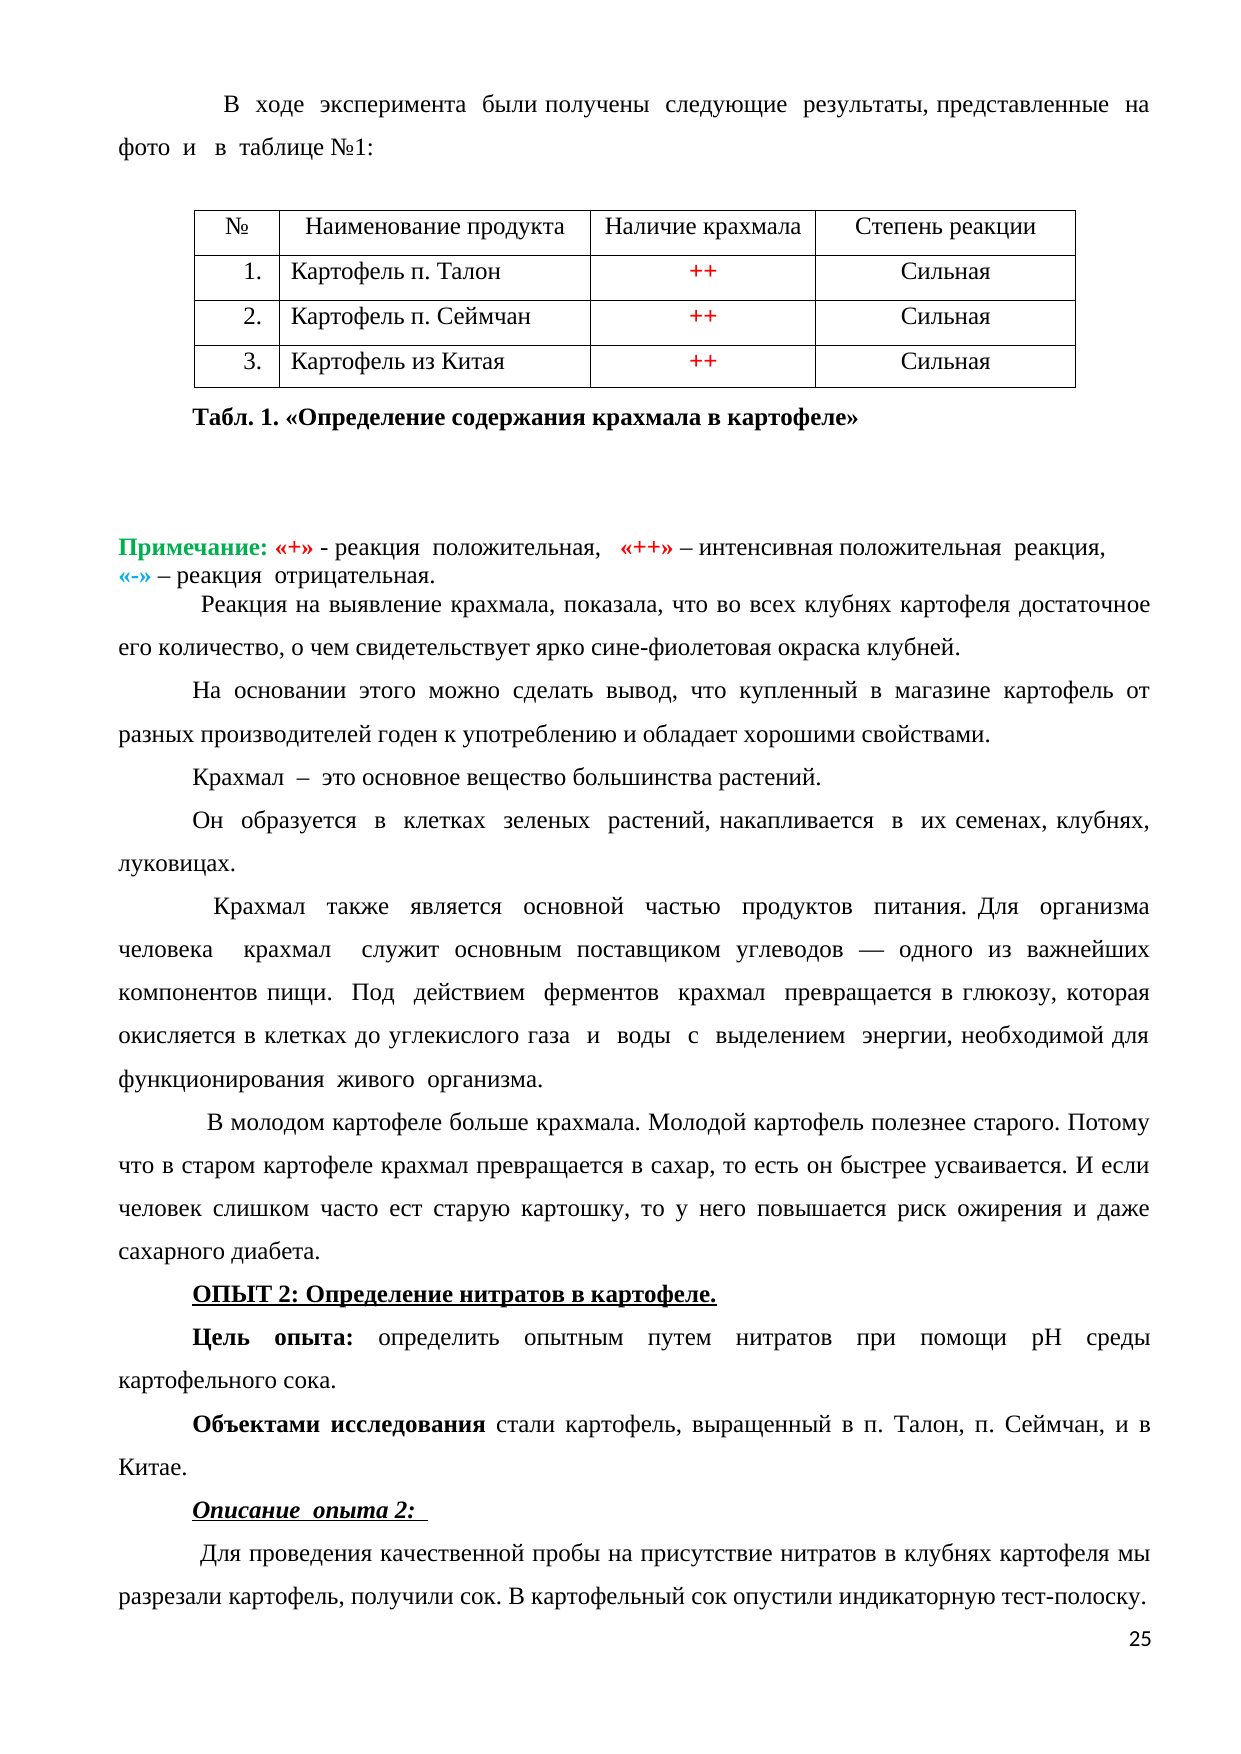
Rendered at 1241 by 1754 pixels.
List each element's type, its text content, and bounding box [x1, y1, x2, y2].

table_cell 2. [195, 301, 279, 345]
table_cell 3. [195, 346, 279, 387]
table_header Степень реакции [816, 211, 1075, 255]
table_cell Картофель п. Сеймчан [280, 301, 590, 345]
text Крахмал – это основное вещество большинства растений. [118, 762, 1152, 791]
text Объектами исследования стали картофель, выращенный в п. Талон, п. Сеймчан, и в Китае. [118, 1409, 1152, 1481]
text Описание опыта 2: [118, 1495, 1152, 1524]
table_cell 1. [195, 256, 279, 300]
text Крахмал также является основной частью продуктов питания. Для организма человека крахмал служит основным поставщиком углеводов — одного из важнейших компонентов пищи. Под действием ферментов крахмал превращается в глюкозу, которая окисляется в клетках до углекислого газа и воды с выделением энергии, необходимой для функционирования живого организма. [118, 891, 1152, 1092]
table_cell ++ [591, 256, 815, 300]
text «-» – реакция отрицательная. [118, 561, 1152, 589]
text Цель опыта: определить опытным путем нитратов при помощи рН среды картофельного сока. [118, 1322, 1152, 1394]
table_cell Картофель из Китая [280, 346, 590, 387]
text На основании этого можно сделать вывод, что купленный в магазине картофель от разных производителей годен к употреблению и обладает хорошими свойствами. [118, 676, 1152, 747]
text Для проведения качественной пробы на присутствие нитратов в клубнях картофеля мы разрезали картофель, получили сок. В картофельный сок опустили индикаторную тест-полоску. [118, 1538, 1152, 1610]
table_cell ++ [591, 301, 815, 345]
text Табл. 1. «Определение содержания крахмала в картофеле» [118, 261, 1152, 431]
text ОПЫТ 2: Определение нитратов в картофеле. [118, 1279, 1152, 1308]
text Примечание: «+» - реакция положительная, «++» – интенсивная положительная реакция, [118, 532, 1152, 561]
table_cell Картофель п. Талон [280, 256, 590, 300]
table_header Наименование продукта [280, 211, 590, 255]
text Реакция на выявление крахмала, показала, что во всех клубнях картофеля достаточное его количество, о чем свидетельствует ярко сине-фиолетовая окраска клубней. [118, 589, 1152, 661]
text В ходе эксперимента были получены следующие результаты, представленные на фото и в таблице №1: [118, 89, 1152, 161]
text Он образуется в клетках зеленых растений, накапливается в их семенах, клубнях, луковицах. [118, 805, 1152, 877]
table_cell ++ [591, 346, 815, 387]
table_cell Сильная [816, 346, 1075, 387]
table_header Наличие крахмала [591, 211, 815, 255]
text В молодом картофеле больше крахмала. Молодой картофель полезнее старого. Потому что в старом картофеле крахмал превращается в сахар, то есть он быстрее усваивается. И если человек слишком часто ест старую картошку, то у него повышается риск ожирения и даже сахарного диабета. [118, 1107, 1152, 1265]
table_cell Сильная [816, 301, 1075, 345]
table_header № [195, 211, 279, 255]
table_cell Сильная [816, 256, 1075, 300]
